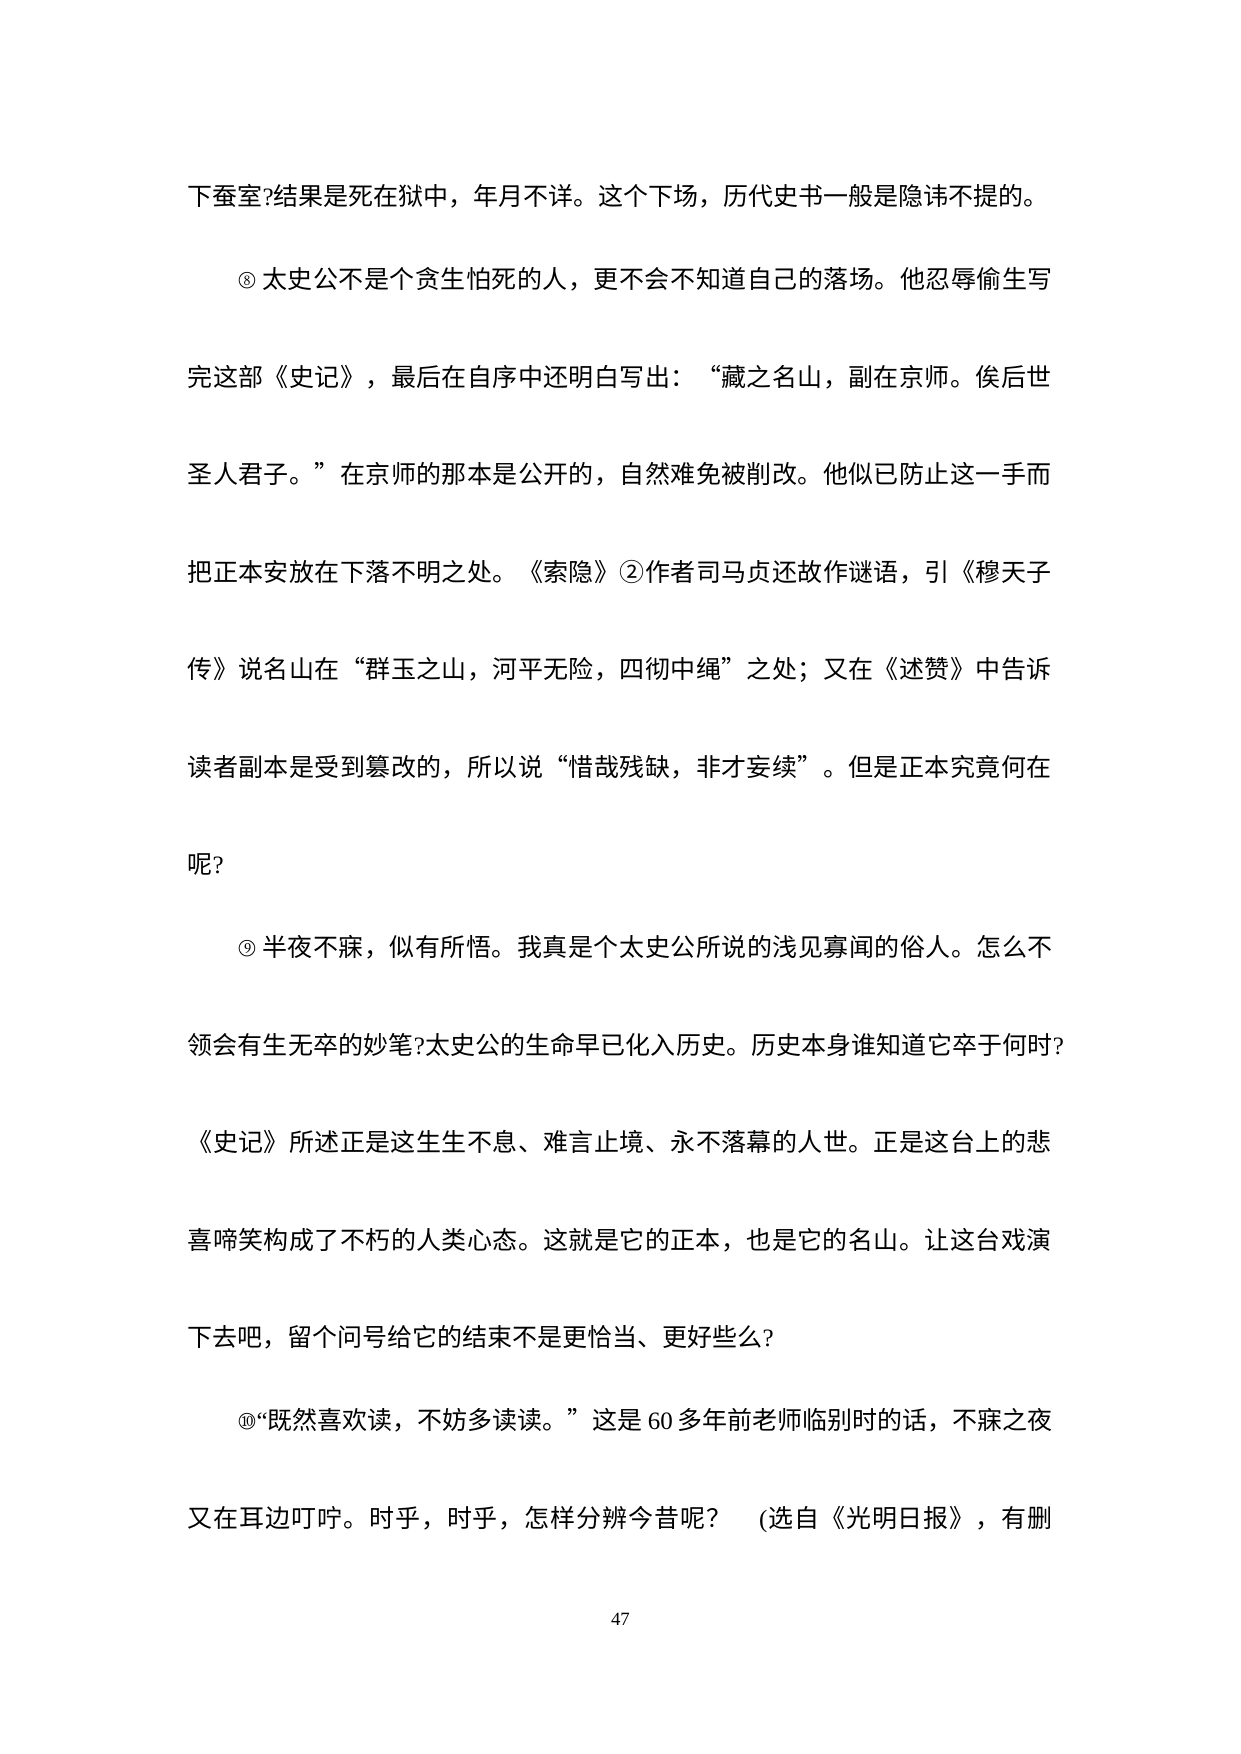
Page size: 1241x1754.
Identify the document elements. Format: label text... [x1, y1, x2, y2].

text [187, 162, 1053, 227]
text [187, 1386, 1053, 1549]
text ⑧太史公不是个贪生怕死的人，更不会不知道自己的落场。他忍辱偷生写完这部《史记》，最后在自序中还明白写出：“藏之名山，副在京师。俟后世圣人君子。”在京师的那本是公开的，自然难免被削改。他似已防止这一手而把正本安放在下落不明之处。《索隐》②作者司马贞还故作谜语，引《穆天子传》说名山在“群玉之山，河平无险，四彻中绳”之处；又在《述赞》中告诉读者副本是受到篡改的，所以说“惜哉残缺，非才妄续”。但是正本究竟何在呢? [187, 245, 1053, 895]
text ⑨半夜不寐，似有所悟。我真是个太史公所说的浅见寡闻的俗人。怎么不领会有生无卒的妙笔?太史公的生命早已化入历史。历史本身谁知道它卒于何时?《史记》所述正是这生生不息、难言止境、永不落幕的人世。正是这台上的悲喜啼笑构成了不朽的人类心态。这就是它的正本，也是它的名山。让这台戏演下去吧，留个问号给它的结束不是更恰当、更好些么? [187, 913, 1053, 1368]
